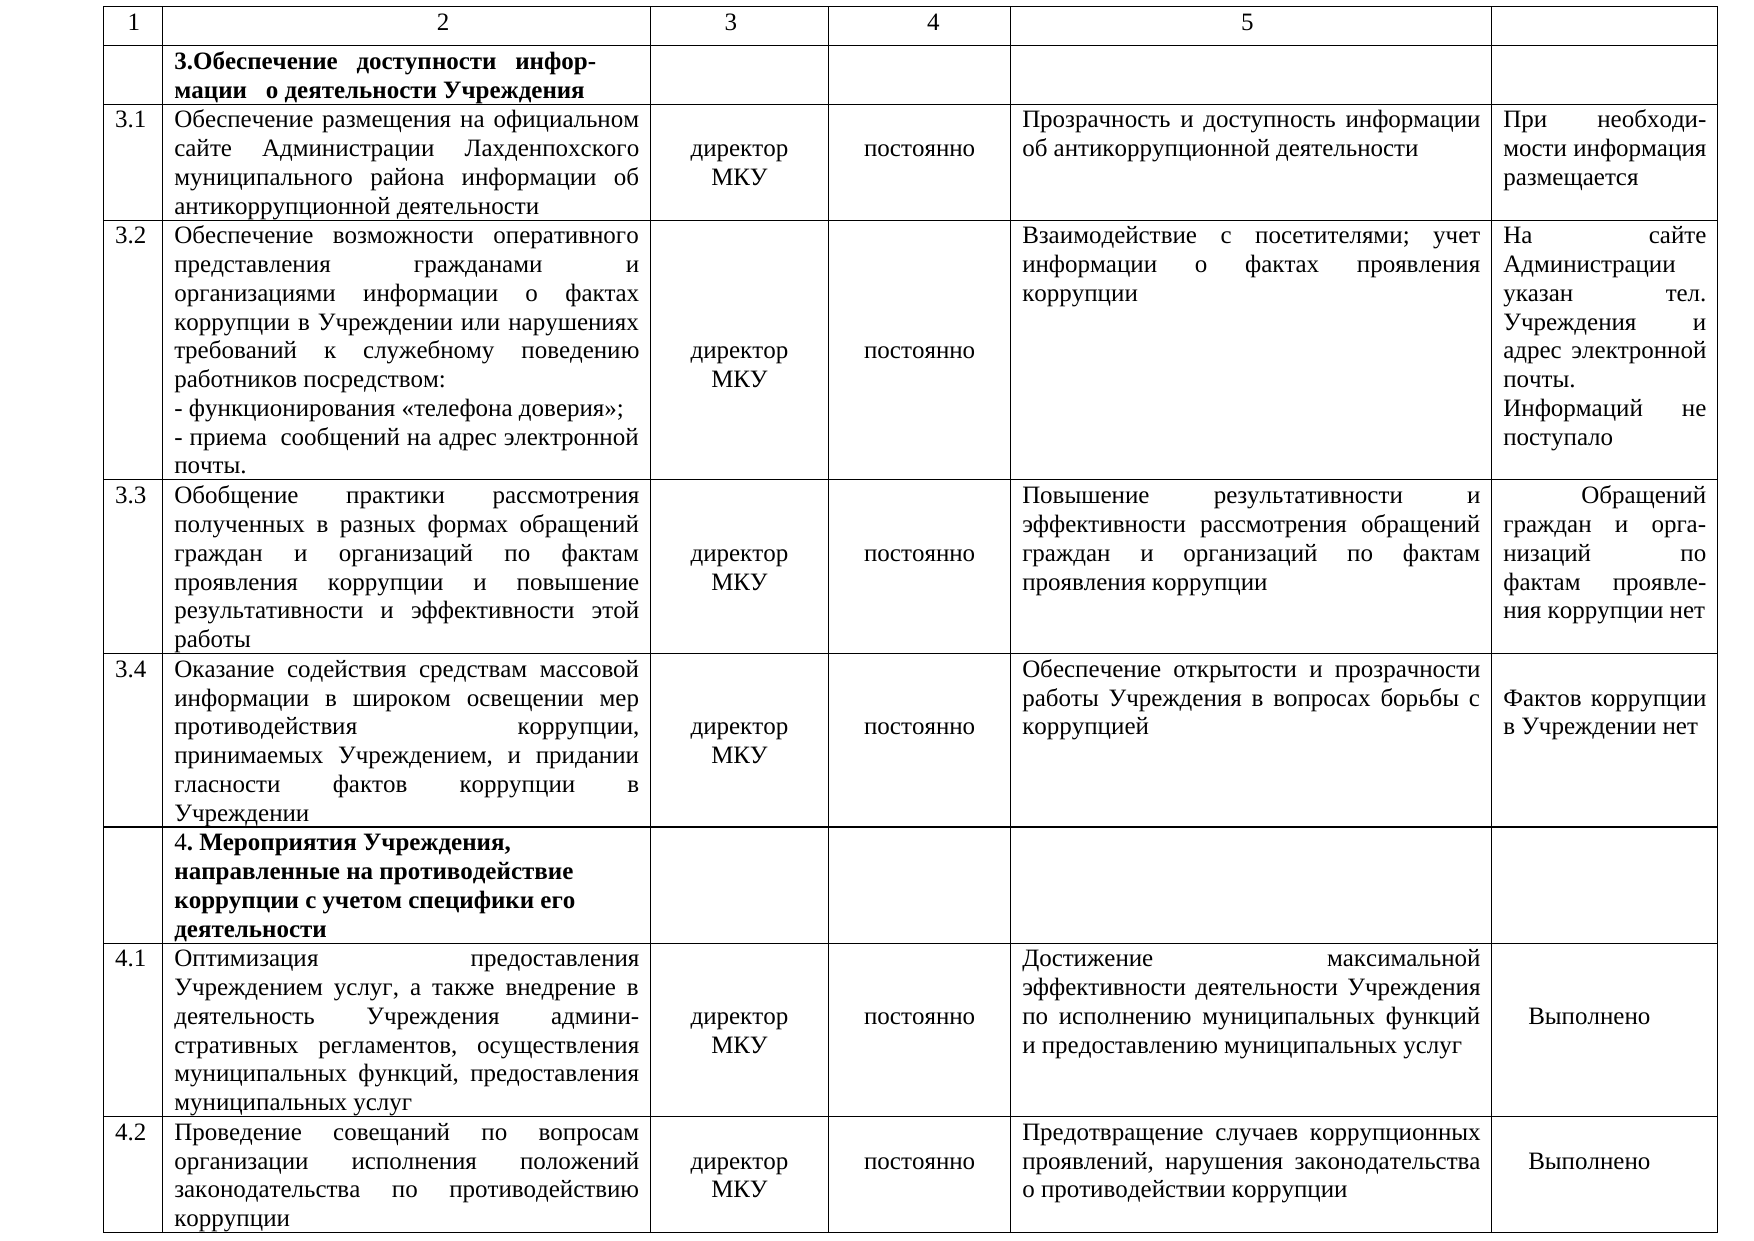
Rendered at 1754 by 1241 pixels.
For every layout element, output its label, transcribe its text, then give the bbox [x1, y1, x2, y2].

table_cell Оказание содействия средствам массовой информации в широком освещении мер противодействия коррупции, принимаемых Учреждением, и придании гласности фактов коррупции в Учреждении [163, 654, 650, 826]
table_cell 3.3 [104, 480, 162, 653]
table_cell 2 [163, 7, 650, 45]
table_cell 3.Обеспечение доступности инфор-мации о деятельности Учреждения [163, 46, 650, 103]
table_cell Обращений граждан и орга-низаций по фактам проявле-ния коррупции нет [1492, 480, 1717, 653]
table_cell 4.1 [104, 944, 162, 1116]
table_cell Обеспечение открытости и прозрачности работы Учреждения в вопросах борьбы с коррупцией [1011, 654, 1491, 826]
table_cell 4. Мероприятия Учреждения, направленные на противодействие коррупции с учетом специфики его деятельности [163, 828, 650, 942]
table_cell постоянно [829, 105, 1010, 219]
table_cell постоянно [829, 1117, 1010, 1232]
table_cell 3.4 [104, 654, 162, 826]
table_cell 4 [829, 7, 1010, 45]
table_cell директор МКУ [651, 654, 828, 826]
table_cell 3 [651, 7, 828, 45]
table_cell 4.2 [104, 1117, 162, 1232]
table_cell [651, 46, 828, 103]
table_cell [1492, 7, 1717, 45]
table_cell Фактов коррупции в Учреждении нет [1492, 654, 1717, 826]
table_cell 3.1 [104, 105, 162, 219]
table_cell Обеспечение возможности оперативного представления гражданами и организациями информации о фактах коррупции в Учреждении или нарушениях требований к служебному поведению работников посредством: - функционирования «телефона доверия»; - приема сообщений на адрес электронной почты. [163, 221, 650, 479]
table_cell директор МКУ [651, 480, 828, 653]
table_cell Оптимизация предоставления Учреждением услуг, а также внедрение в деятельность Учреждения админи-стративных регламентов, осуществления муниципальных функций, предоставления муниципальных услуг [163, 944, 650, 1116]
table_cell 1 [104, 7, 162, 45]
table_cell директор МКУ [651, 105, 828, 219]
table_cell [829, 828, 1010, 942]
table_cell Повышение результативности и эффективности рассмотрения обращений граждан и организаций по фактам проявления коррупции [1011, 480, 1491, 653]
table_cell [104, 828, 162, 942]
table_cell [1011, 828, 1491, 942]
table_cell [1492, 46, 1717, 103]
table_cell постоянно [829, 221, 1010, 479]
table_cell Проведение совещаний по вопросам организации исполнения положений законодательства по противодействию коррупции [163, 1117, 650, 1232]
table_cell постоянно [829, 480, 1010, 653]
table_cell 3.2 [104, 221, 162, 479]
table_cell Взаимодействие с посетителями; учет информации о фактах проявления коррупции [1011, 221, 1491, 479]
table_cell Обобщение практики рассмотрения полученных в разных формах обращений граждан и организаций по фактам проявления коррупции и повышение результативности и эффективности этой работы [163, 480, 650, 653]
table_cell Выполнено [1492, 1117, 1717, 1232]
table_cell Предотвращение случаев коррупционных проявлений, нарушения законодательства о противодействии коррупции [1011, 1117, 1491, 1232]
table_cell Достижение максимальной эффективности деятельности Учреждения по исполнению муниципальных функций и предоставлению муниципальных услуг [1011, 944, 1491, 1116]
table_cell 5 [1011, 7, 1491, 45]
table_cell Прозрачность и доступность информации об антикоррупционной деятельности [1011, 105, 1491, 219]
table_cell постоянно [829, 944, 1010, 1116]
table_cell При необходи-мости информация размещается [1492, 105, 1717, 219]
table_cell [104, 46, 162, 103]
table_cell На сайте Администрации указан тел. Учреждения и адрес электронной почты. Информаций не поступало [1492, 221, 1717, 479]
table_cell постоянно [829, 654, 1010, 826]
table_cell [651, 828, 828, 942]
table_cell Выполнено [1492, 944, 1717, 1116]
table_cell директор МКУ [651, 944, 828, 1116]
table_cell директор МКУ [651, 1117, 828, 1232]
table_cell Обеспечение размещения на официальном сайте Администрации Лахденпохского муниципального района информации об антикоррупционной деятельности [163, 105, 650, 219]
table_cell [1492, 828, 1717, 942]
table_cell [1011, 46, 1491, 103]
table_cell директор МКУ [651, 221, 828, 479]
table_cell [829, 46, 1010, 103]
